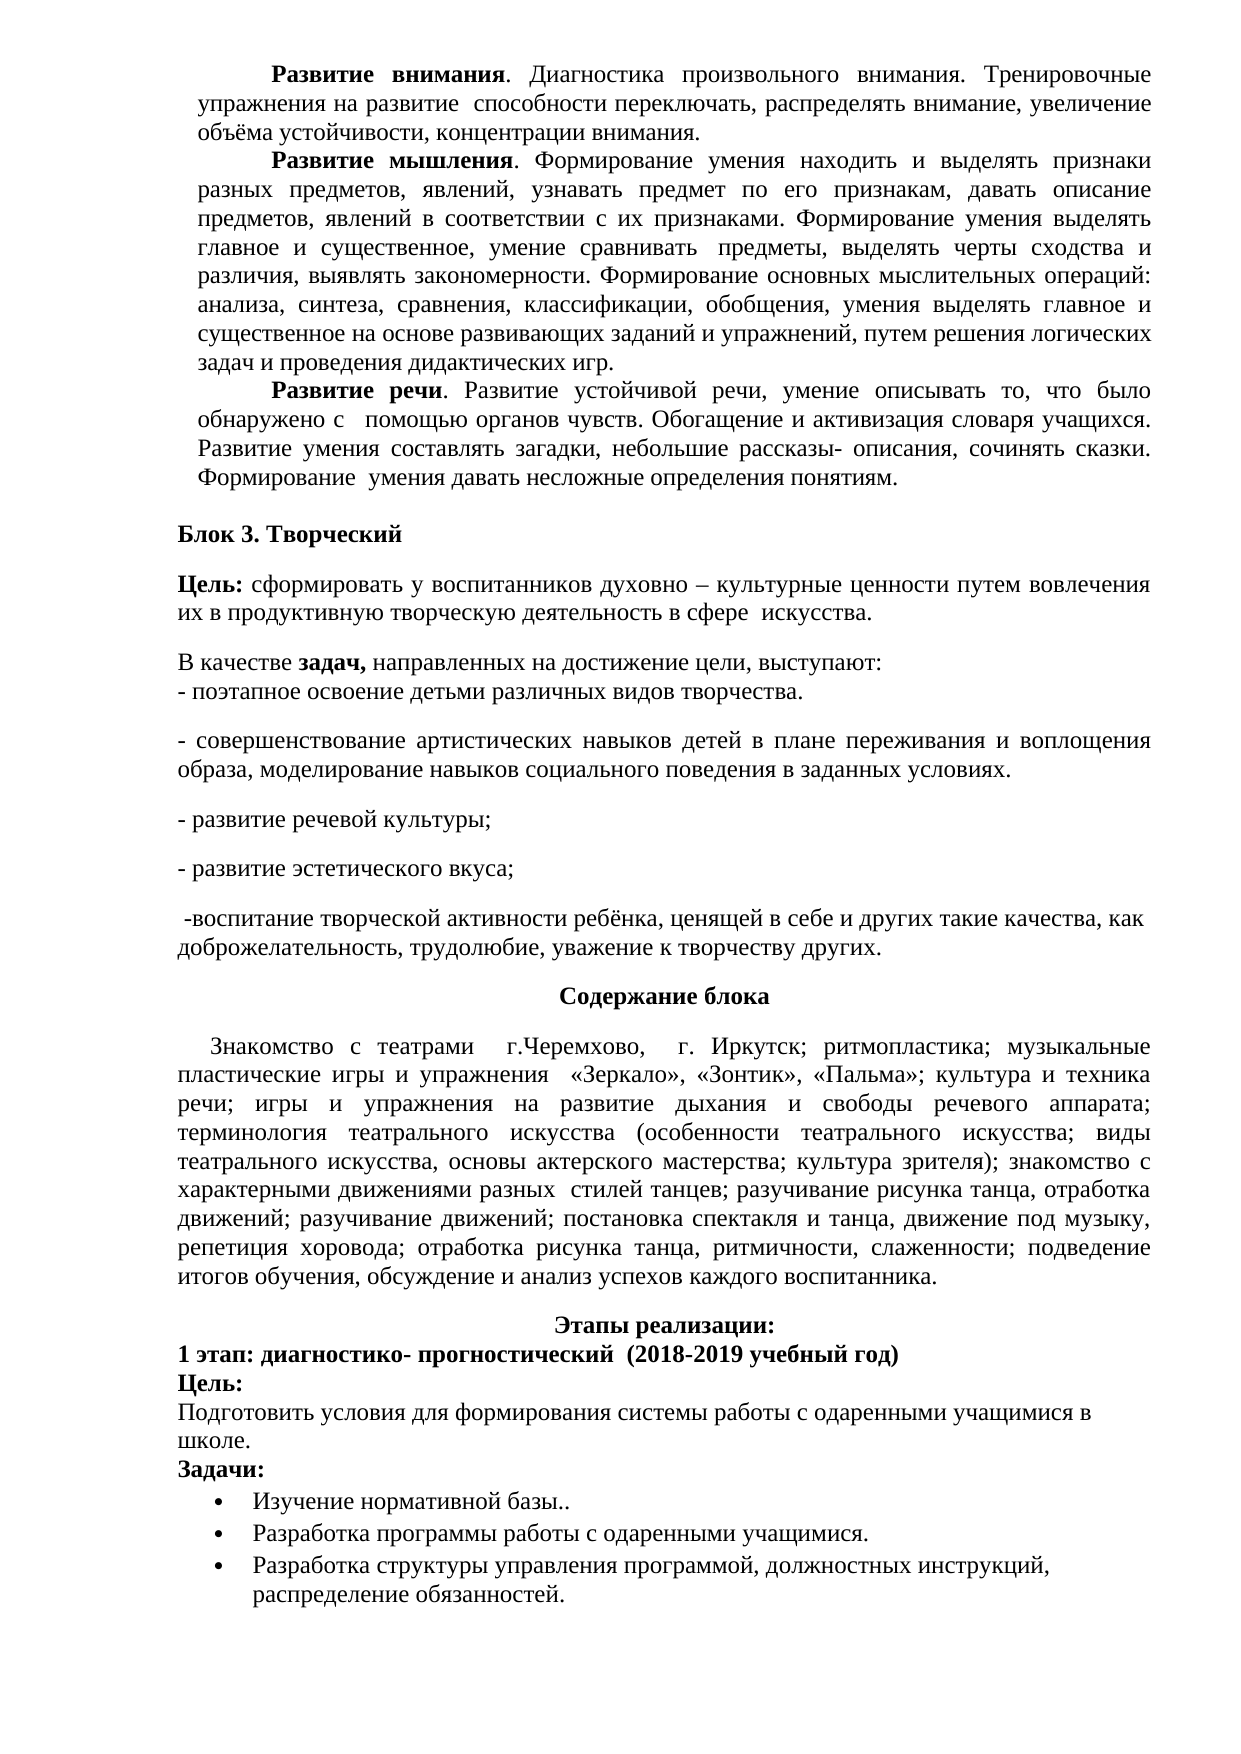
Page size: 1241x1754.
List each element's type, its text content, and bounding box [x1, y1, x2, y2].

list Разработка программы работы с одаренными учащимися. [215, 1518, 1152, 1547]
text - развитие эстетического вкуса; [177, 853, 1152, 882]
text Содержание блока [177, 981, 1152, 1010]
list Разработка структуры управления программой, должностных инструкций, распределение обязанностей. [215, 1551, 1152, 1608]
text Задачи: [177, 1454, 1152, 1483]
text В качестве задач, направленных на достижение цели, выступают: [177, 647, 1152, 676]
text - поэтапное освоение детьми различных видов творчества. [177, 676, 1152, 704]
text 1 этап: диагностико- прогностический (2018-2019 учебный год) [177, 1339, 1152, 1368]
text - совершенствование артистических навыков детей в плане переживания и воплощения образа, моделирование навыков социального поведения в заданных условиях. [177, 725, 1152, 783]
text Цель: сформировать у воспитанников духовно – культурные ценности путем вовлечения их в продуктивную творческую деятельность в сфере искусства. [177, 569, 1152, 626]
text Знакомство с театрами г.Черемхово, г. Иркутск; ритмопластика; музыкальные пластические игры и упражнения «Зеркало», «Зонтик», «Пальма»; культура и техника речи; игры и упражнения на развитие дыхания и свободы речевого аппарата; терминология театрального искусства (особенности театрального искусства; виды театрального искусства, основы актерского мастерства; культура зрителя); знакомство с характерными движениями разных стилей танцев; разучивание рисунка танца, отработка движений; разучивание движений; постановка спектакля и танца, движение под музыку, репетиция хоровода; отработка рисунка танца, ритмичности, слаженности; подведение итогов обучения, обсуждение и анализ успехов каждого воспитанника. [177, 1031, 1152, 1289]
list Изучение нормативной базы.. [215, 1486, 1152, 1515]
text Развитие мышления. Формирование умения находить и выделять признаки разных предметов, явлений, узнавать предмет по его признакам, давать описание предметов, явлений в соответствии с их признаками. Формирование умения выделять главное и существенное, умение сравнивать предметы, выделять черты сходства и различия, выявлять закономерности. Формирование основных мыслительных операций: анализа, синтеза, сравнения, классификации, обобщения, умения выделять главное и существенное на основе развивающих заданий и упражнений, путем решения логических задач и проведения дидактических игр. [197, 145, 1152, 375]
text -воспитание творческой активности ребёнка, ценящей в себе и других такие качества, как доброжелательность, трудолюбие, уважение к творчеству других. [177, 903, 1152, 960]
text Подготовить условия для формирования системы работы с одаренными учащимися в школе. [177, 1397, 1152, 1454]
text Развитие внимания. Диагностика произвольного внимания. Тренировочные упражнения на развитие способности переключать, распределять внимание, увеличение объёма устойчивости, концентрации внимания. [197, 59, 1152, 145]
text Этапы реализации: [177, 1310, 1152, 1339]
text Развитие речи. Развитие устойчивой речи, умение описывать то, что было обнаружено с помощью органов чувств. Обогащение и активизация словаря учащихся. Развитие умения составлять загадки, небольшие рассказы- описания, сочинять сказки. Формирование умения давать несложные определения понятиям. [197, 375, 1152, 490]
text - развитие речевой культуры; [177, 804, 1152, 832]
text Блок 3. Творческий [177, 519, 1152, 548]
text Цель: [177, 1368, 1152, 1397]
